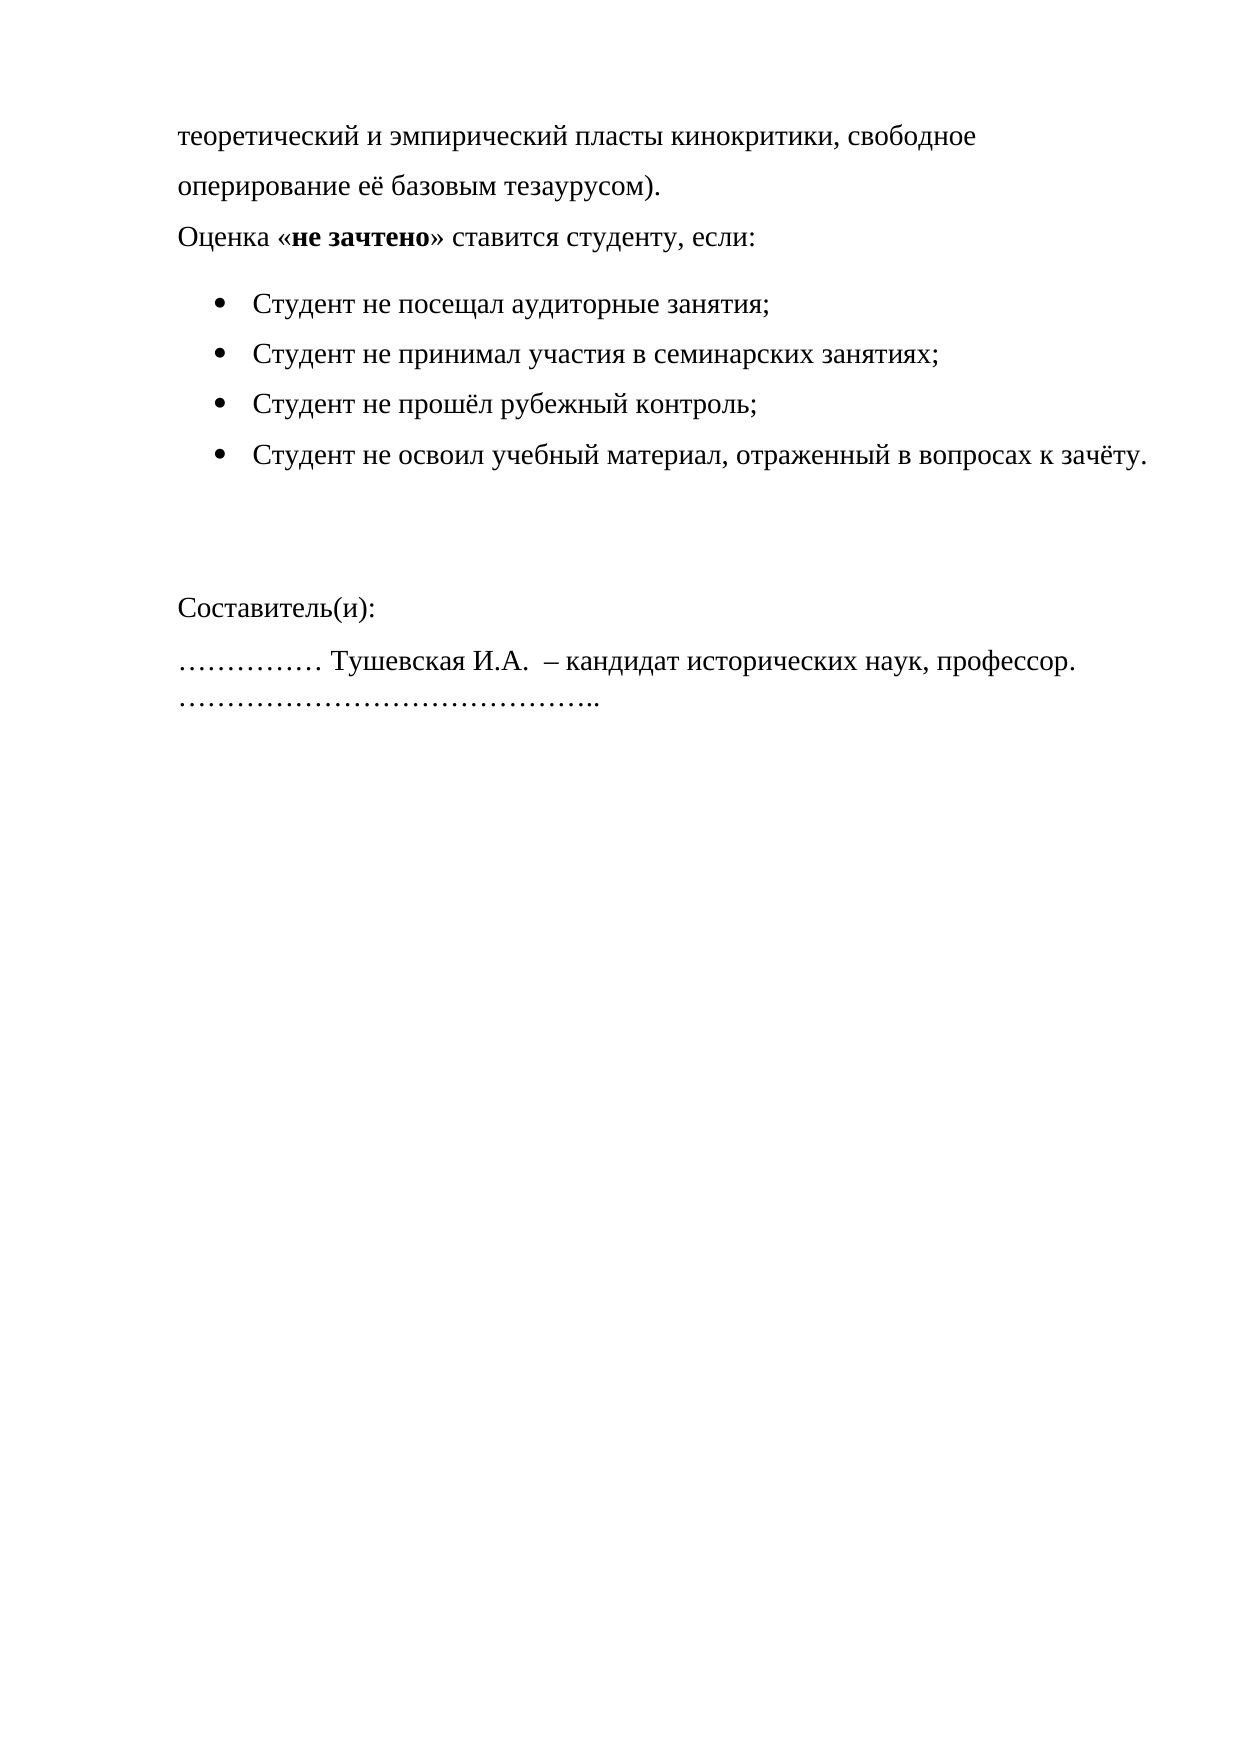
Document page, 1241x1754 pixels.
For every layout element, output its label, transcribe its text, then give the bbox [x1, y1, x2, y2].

list Студент не посещал аудиторные занятия; [215, 286, 1152, 319]
list Студент не прошёл рубежный контроль; [215, 387, 1152, 420]
list Студент не освоил учебный материал, отраженный в вопросах к зачёту. [215, 437, 1152, 471]
text …………… Тушевская И.А. – кандидат исторических наук, профессор.…………………………………….. [177, 643, 1152, 713]
text Оценка «не зачтено» ставится студенту, если: [177, 219, 1152, 252]
list Студент не принимал участия в семинарских занятиях; [215, 336, 1152, 370]
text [177, 118, 1152, 202]
text Составитель(и): [177, 591, 1152, 624]
